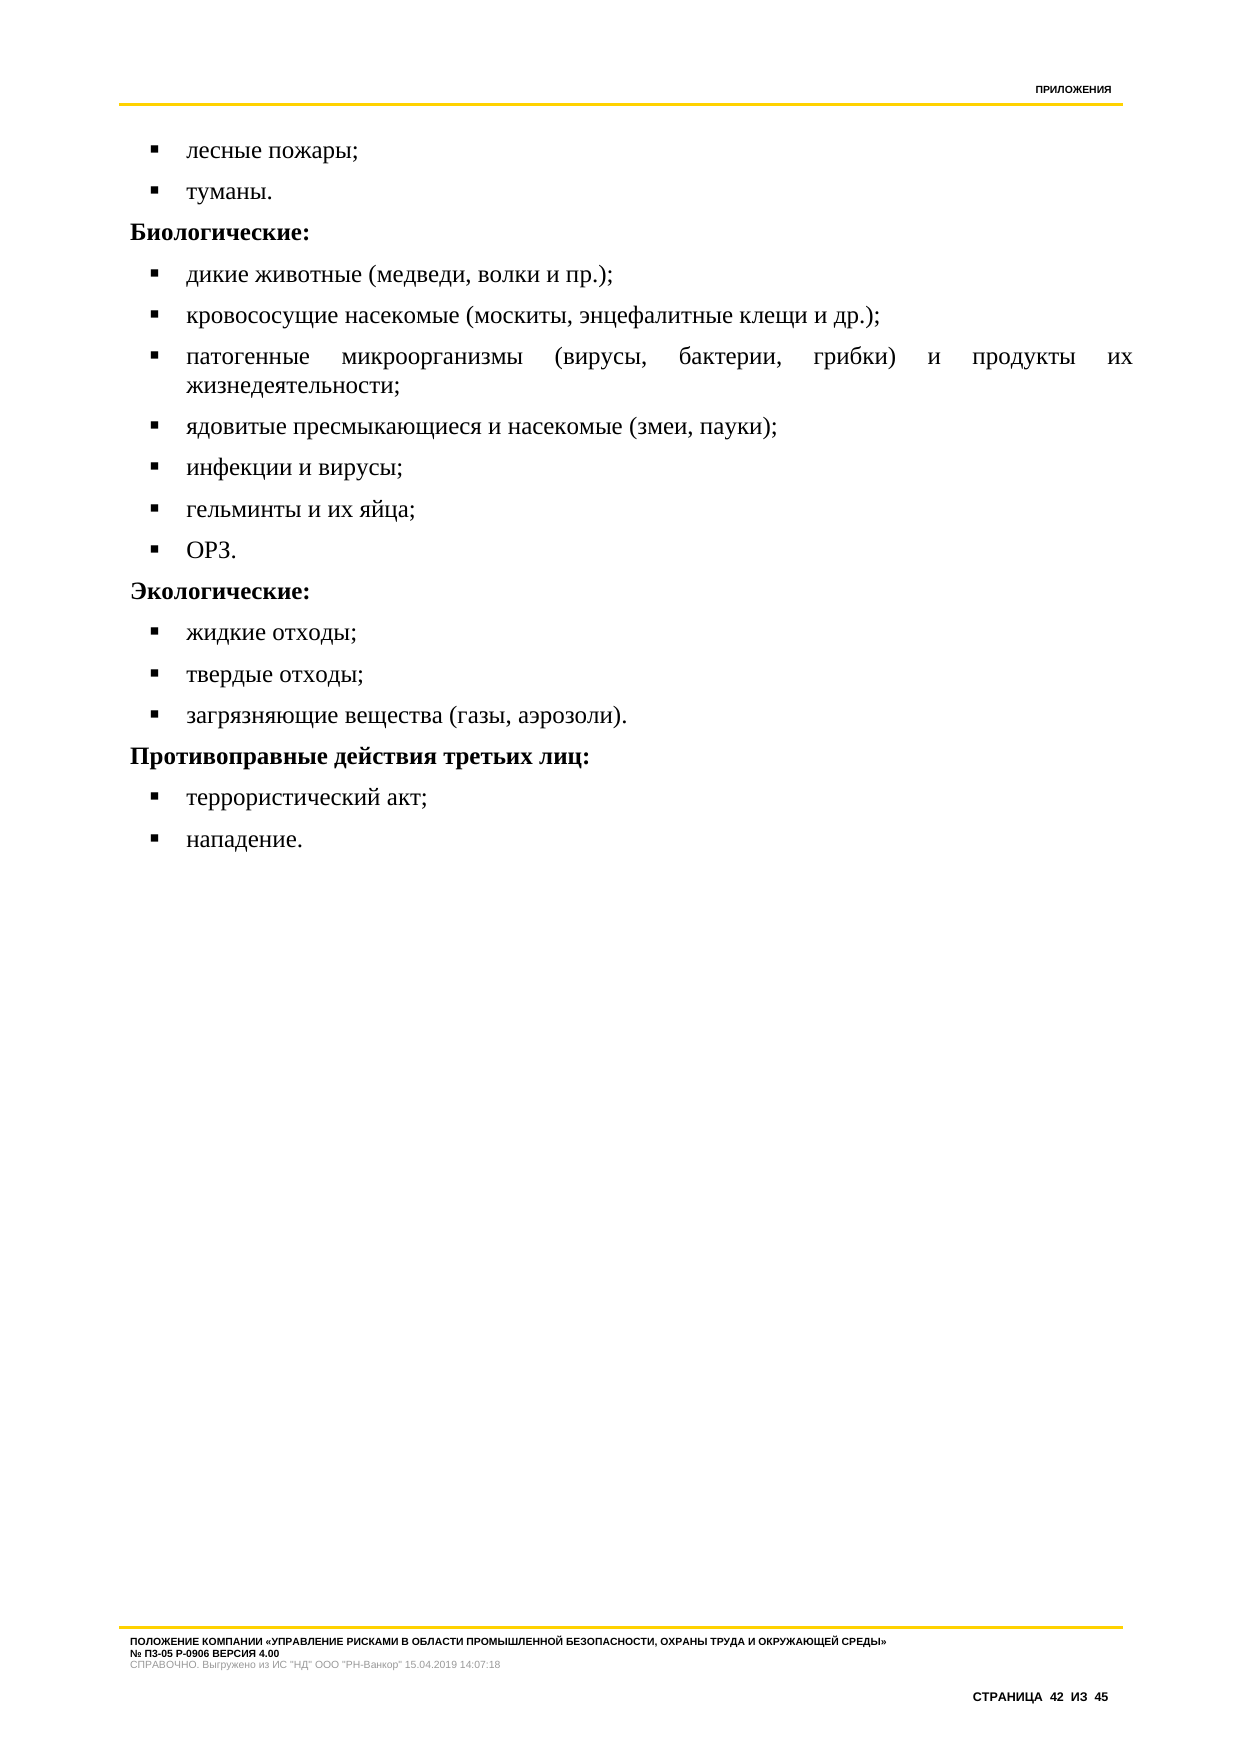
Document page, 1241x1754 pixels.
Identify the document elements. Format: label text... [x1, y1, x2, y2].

list загрязняющие вещества (газы, аэрозоли). [149, 700, 1134, 729]
list туманы. [149, 176, 1134, 205]
list твердые отходы; [149, 659, 1134, 687]
list гельминты и их яйца; [149, 494, 1134, 522]
text Противоправные действия третьих лиц: [130, 741, 1134, 770]
list кровососущие насекомые (москиты, энцефалитные клещи и др.); [149, 300, 1134, 329]
list террористический акт; [149, 782, 1134, 811]
list дикие животные (медведи, волки и пр.); [149, 259, 1134, 287]
list инфекции и вирусы; [149, 452, 1134, 481]
text Экологические: [130, 576, 1134, 605]
list патогенные микроорганизмы (вирусы, бактерии, грибки) и продукты их жизнедеятельности; [149, 341, 1134, 399]
list лесные пожары; [149, 135, 1134, 164]
text Биологические: [130, 217, 1134, 246]
list ядовитые пресмыкающиеся и насекомые (змеи, пауки); [149, 411, 1134, 440]
list ОРЗ. [149, 535, 1134, 564]
list нападение. [149, 824, 1134, 852]
list жидкие отходы; [149, 617, 1134, 646]
